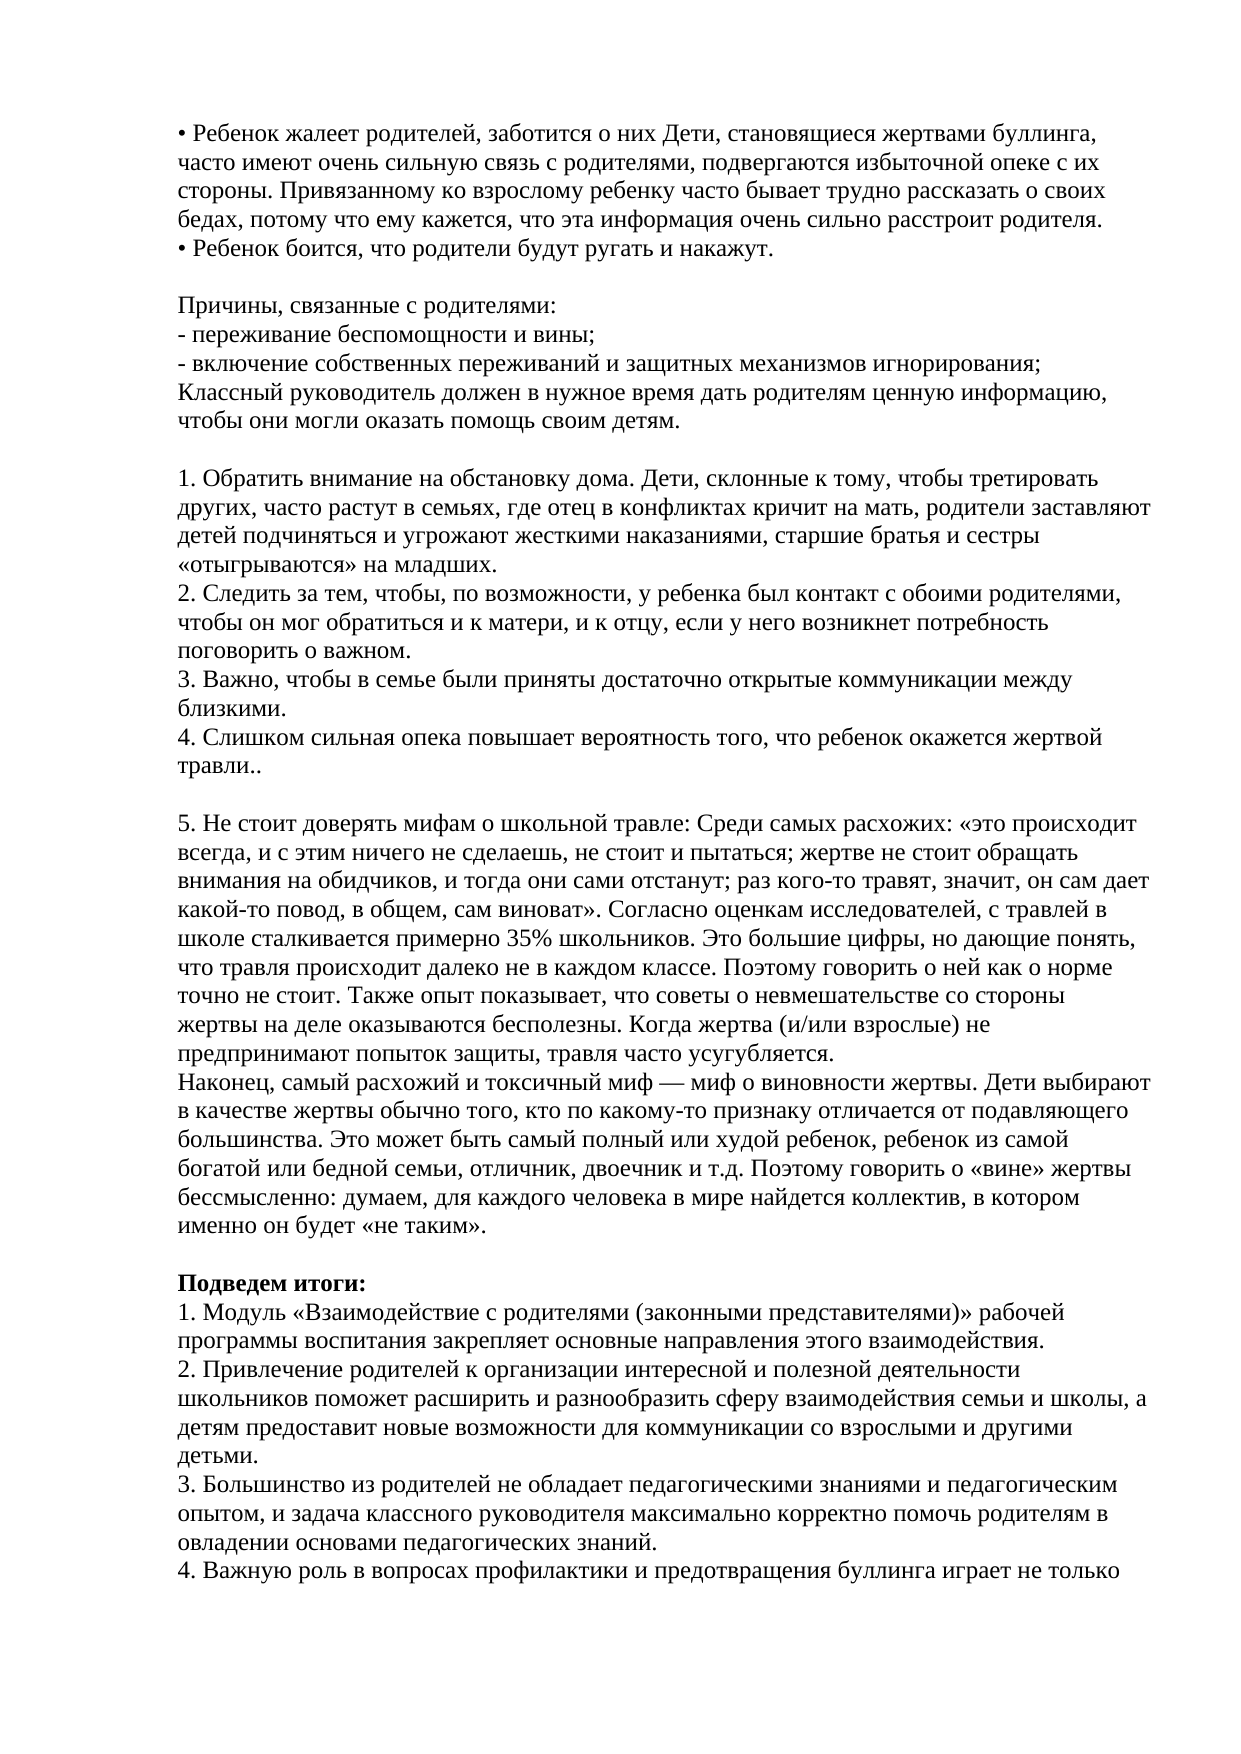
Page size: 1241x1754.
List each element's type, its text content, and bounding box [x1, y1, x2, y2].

text 1. Обратить внимание на обстановку дома. Дети, склонные к тому, чтобы третировать других, часто растут в семьях, где отец в конфликтах кричит на мать, родители заставляют детей подчиняться и угрожают жесткими наказаниями, старшие братья и сестры «отыгрываются» на младших. 2. Следить за тем, чтобы, по возможности, у ребенка был контакт с обоими родителями, чтобы он мог обратиться и к матери, и к отцу, если у него возникнет потребность поговорить о важном. 3. Важно, чтобы в семье были приняты достаточно открытые коммуникации между близкими. 4. Слишком сильная опека повышает вероятность того, что ребенок окажется жертвой травли.. [177, 434, 1152, 779]
text 5. Не стоит доверять мифам о школьной травле: Среди самых расхожих: «это происходит всегда, и с этим ничего не сделаешь, не стоит и пытаться; жертве не стоит обращать внимания на обидчиков, и тогда они сами отстанут; раз кого-то травят, значит, он сам дает какой-то повод, в общем, сам виноват». Согласно оценкам исследователей, с травлей в школе сталкивается примерно 35% школьников. Это большие цифры, но дающие понять, что травля происходит далеко не в каждом классе. Поэтому говорить о ней как о норме точно не стоит. Также опыт показывает, что советы о невмешательстве со стороны жертвы на деле оказываются бесполезны. Когда жертва (и/или взрослые) не предпринимают попыток защиты, травля часто усугубляется. Наконец, самый расхожий и токсичный миф — миф о виновности жертвы. Дети выбирают в качестве жертвы обычно того, кто по какому-то признаку отличается от подавляющего большинства. Это может быть самый полный или худой ребенок, ребенок из самой богатой или бедной семьи, отличник, двоечник и т.д. Поэтому говорить о «вине» жертвы бессмысленно: думаем, для каждого человека в мире найдется коллектив, в котором именно он будет «не таким». [177, 779, 1152, 1239]
text Подведем итоги: [177, 1239, 1152, 1297]
text Причины, связанные с родителями: - переживание беспомощности и вины; - включение собственных переживаний и защитных механизмов игнорирования; Классный руководитель должен в нужное время дать родителям ценную информацию, чтобы они могли оказать помощь своим детям. [177, 262, 1152, 434]
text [177, 118, 1152, 262]
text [177, 1297, 1152, 1584]
